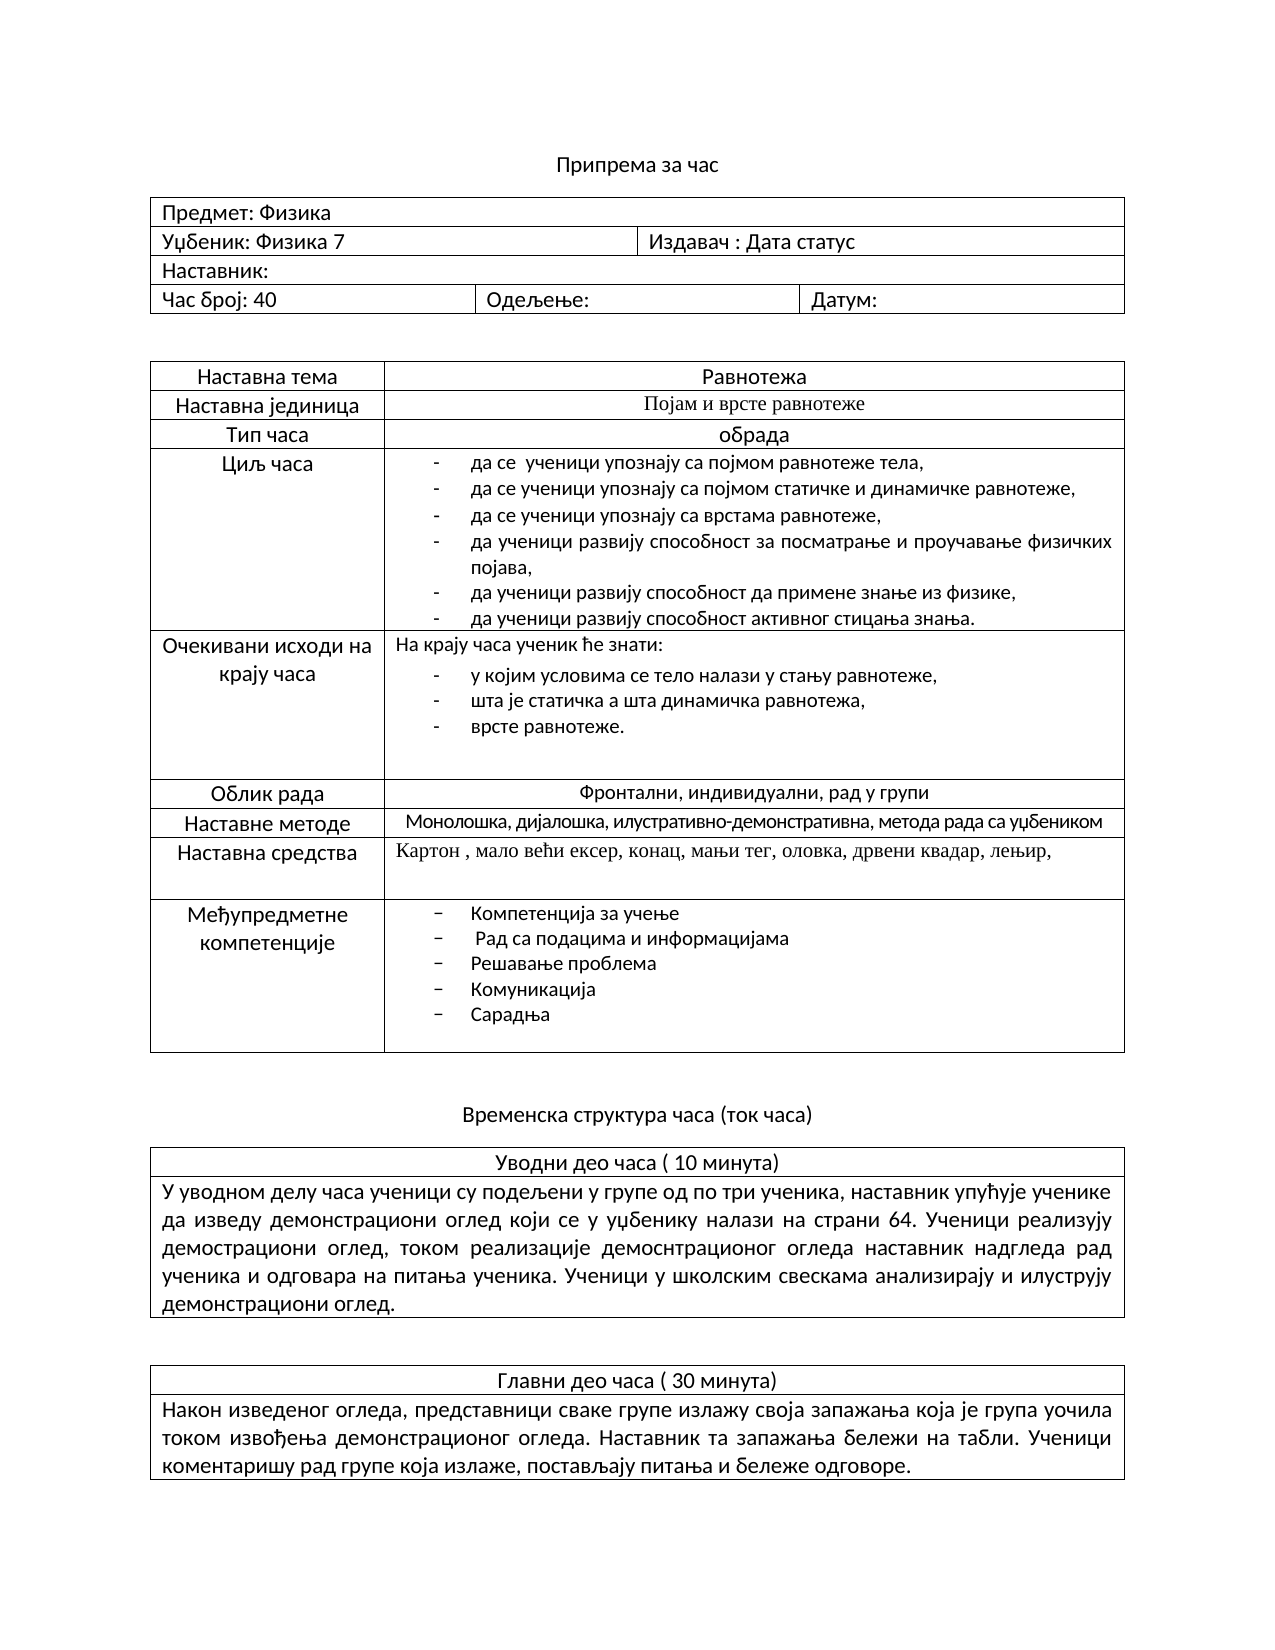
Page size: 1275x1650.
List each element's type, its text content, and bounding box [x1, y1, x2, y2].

table_cell Наставник: [151, 256, 1124, 284]
table_cell Наставна средства [151, 838, 384, 899]
table_cell Циљ часа [151, 449, 384, 630]
table_cell У уводном делу часа ученици су подељени у групе од по три ученика, наставник упућује ученике да изведу демонстрациони оглед који се у уџбенику налази на страни 64. Ученици реализују демострациони оглед, током реализације демоснтрационог огледа наставник надгледа рад ученика и одговара на питања ученика. Ученици у школским свескама анализирају и илуструју демонстрациони оглед. [151, 1177, 1124, 1317]
table_cell Очекивани исходи на крају часа [151, 631, 384, 778]
table_cell Картон , мало већи ексер, конац, мањи тег, оловка, дрвени квадар, лењир, [385, 838, 1124, 899]
table_cell Компетенција за учење Рад са подацима и информацијама Решавање проблема Комуникација Сарадња [385, 900, 1124, 1052]
table_cell Међупредметне компетенције [151, 900, 384, 1052]
table_cell Монолошка, дијалошка, илустративно-демонстративна, метода рада са уџбеником [385, 809, 1124, 837]
table_cell Фронтални, индивидуални, рад у групи [385, 780, 1124, 808]
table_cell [151, 1395, 1124, 1479]
table_cell Уџбеник: Физика 7 [151, 227, 637, 255]
table_cell Облик рада [151, 780, 384, 808]
table_cell Тип часа [151, 420, 384, 448]
table_cell Датум: [800, 285, 1124, 313]
table_cell обрада [385, 420, 1124, 448]
table_cell Одељење: [476, 285, 799, 313]
table_cell Час број: 40 [151, 285, 475, 313]
table_cell Наставне методе [151, 809, 384, 837]
table_header Главни део часа ( 30 минута) [151, 1366, 1124, 1394]
text Припрема за час [150, 150, 1125, 178]
table_header Предмет: Физика [151, 198, 1124, 226]
table_cell На крају часа ученик ће знати: у којим условима се тело налази у стању равнотеже, шта је статичка а шта динамичка равнотежа, врсте равнотеже. [385, 631, 1124, 778]
table_cell да се ученици упознају са појмом равнотеже тела, да се ученици упознају са појмом статичке и динамичке равнотеже, да се ученици упознају са врстама равнотеже, да ученици развију способност за посматрање и проучавање физичких појава, да ученици развију способност да примене знање из физике, да ученици развију способност активног стицања знања. [385, 449, 1124, 630]
table_header Уводни део часа ( 10 минута) [151, 1148, 1124, 1176]
table_cell Издавач : Дата статус [638, 227, 1124, 255]
table_header Наставна тема [151, 362, 384, 390]
table_header Равнотежа [385, 362, 1124, 390]
table_cell Наставна јединица [151, 391, 384, 419]
text Временска структура часа (ток часа) [150, 1100, 1125, 1128]
table_cell Појам и врсте равнотеже [385, 391, 1124, 419]
